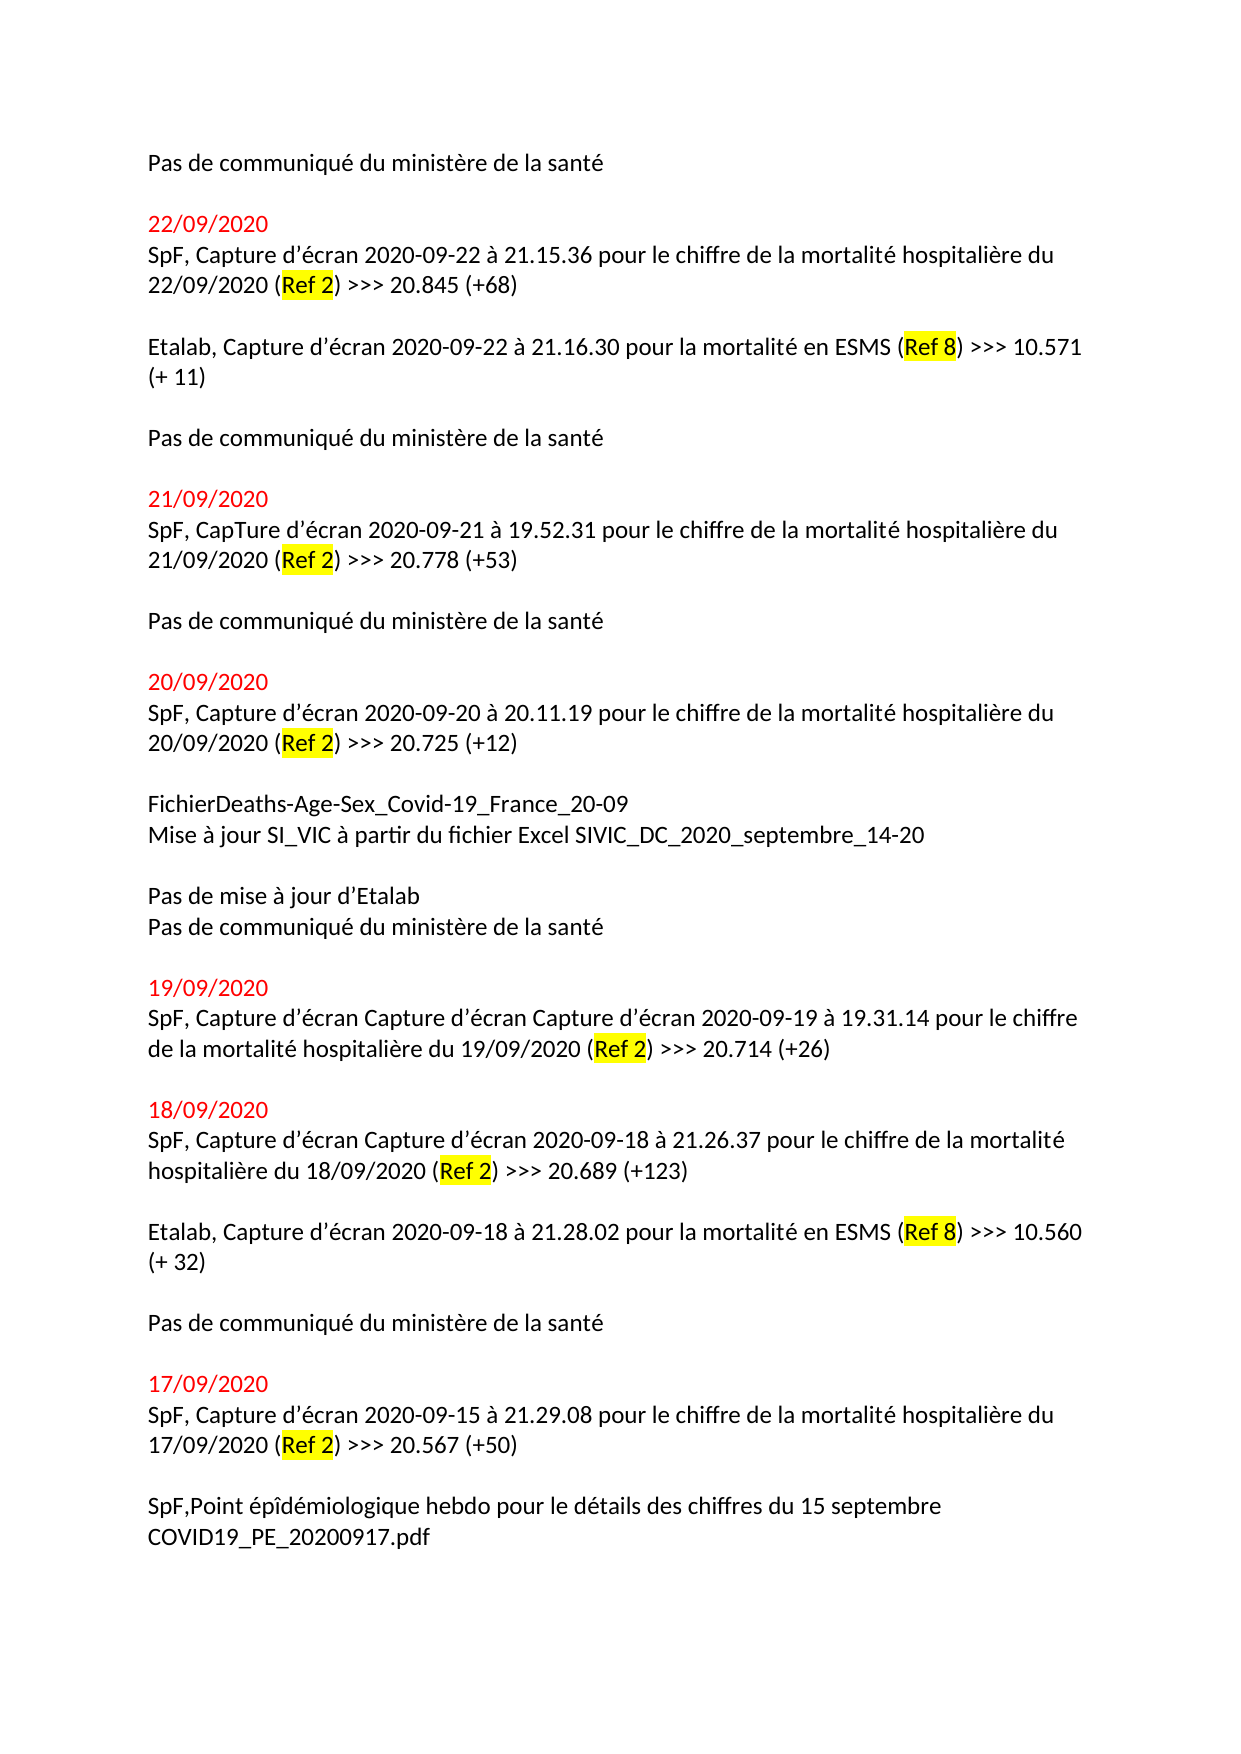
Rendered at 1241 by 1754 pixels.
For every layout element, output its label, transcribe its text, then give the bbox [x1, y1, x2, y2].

text SpF, Capture d’écran Capture d’écran 2020-09-18 à 21.26.37 pour le chiffre de la mortalité hospitalière du 18/09/2020 (Ref 2) >>> 20.689 (+123) [148, 1124, 1093, 1185]
text 18/09/2020 [148, 1094, 1093, 1124]
text Pas de mise à jour d’Etalab [148, 880, 1093, 911]
text FichierDeaths-Age-Sex_Covid-19_France_20-09 [148, 788, 1093, 819]
text 22/09/2020 [148, 209, 1093, 239]
text 17/09/2020 [148, 1368, 1093, 1399]
text SpF, Capture d’écran 2020-09-22 à 21.15.36 pour le chiffre de la mortalité hospitalière du 22/09/2020 (Ref 2) >>> 20.845 (+68) [148, 239, 1093, 300]
text SpF, Capture d’écran Capture d’écran Capture d’écran 2020-09-19 à 19.31.14 pour le chiffre de la mortalité hospitalière du 19/09/2020 (Ref 2) >>> 20.714 (+26) [148, 1002, 1093, 1063]
text Mise à jour SI_VIC à partir du fichier Excel SIVIC_DC_2020_septembre_14-20 [148, 819, 1093, 849]
text Etalab, Capture d’écran 2020-09-18 à 21.28.02 pour la mortalité en ESMS (Ref 8) >>> 10.560 (+ 32) [148, 1216, 1093, 1277]
text Pas de communiqué du ministère de la santé [148, 148, 1093, 178]
text 20/09/2020 [148, 666, 1093, 697]
text Pas de communiqué du ministère de la santé [148, 911, 1093, 941]
text SpF,Point épîdémiologique hebdo pour le détails des chiffres du 15 septembre COVID19_PE_20200917.pdf [148, 1491, 1093, 1552]
text 19/09/2020 [148, 972, 1093, 1002]
text Pas de communiqué du ministère de la santé [148, 605, 1093, 636]
text Etalab, Capture d’écran 2020-09-22 à 21.16.30 pour la mortalité en ESMS (Ref 8) >>> 10.571 (+ 11) [148, 331, 1093, 392]
text SpF, Capture d’écran 2020-09-20 à 20.11.19 pour le chiffre de la mortalité hospitalière du 20/09/2020 (Ref 2) >>> 20.725 (+12) [148, 697, 1093, 758]
text Pas de communiqué du ministère de la santé [148, 422, 1093, 453]
text Pas de communiqué du ministère de la santé [148, 1307, 1093, 1338]
text SpF, CapTure d’écran 2020-09-21 à 19.52.31 pour le chiffre de la mortalité hospitalière du 21/09/2020 (Ref 2) >>> 20.778 (+53) [148, 514, 1093, 575]
text 21/09/2020 [148, 483, 1093, 514]
text SpF, Capture d’écran 2020-09-15 à 21.29.08 pour le chiffre de la mortalité hospitalière du 17/09/2020 (Ref 2) >>> 20.567 (+50) [148, 1399, 1093, 1460]
